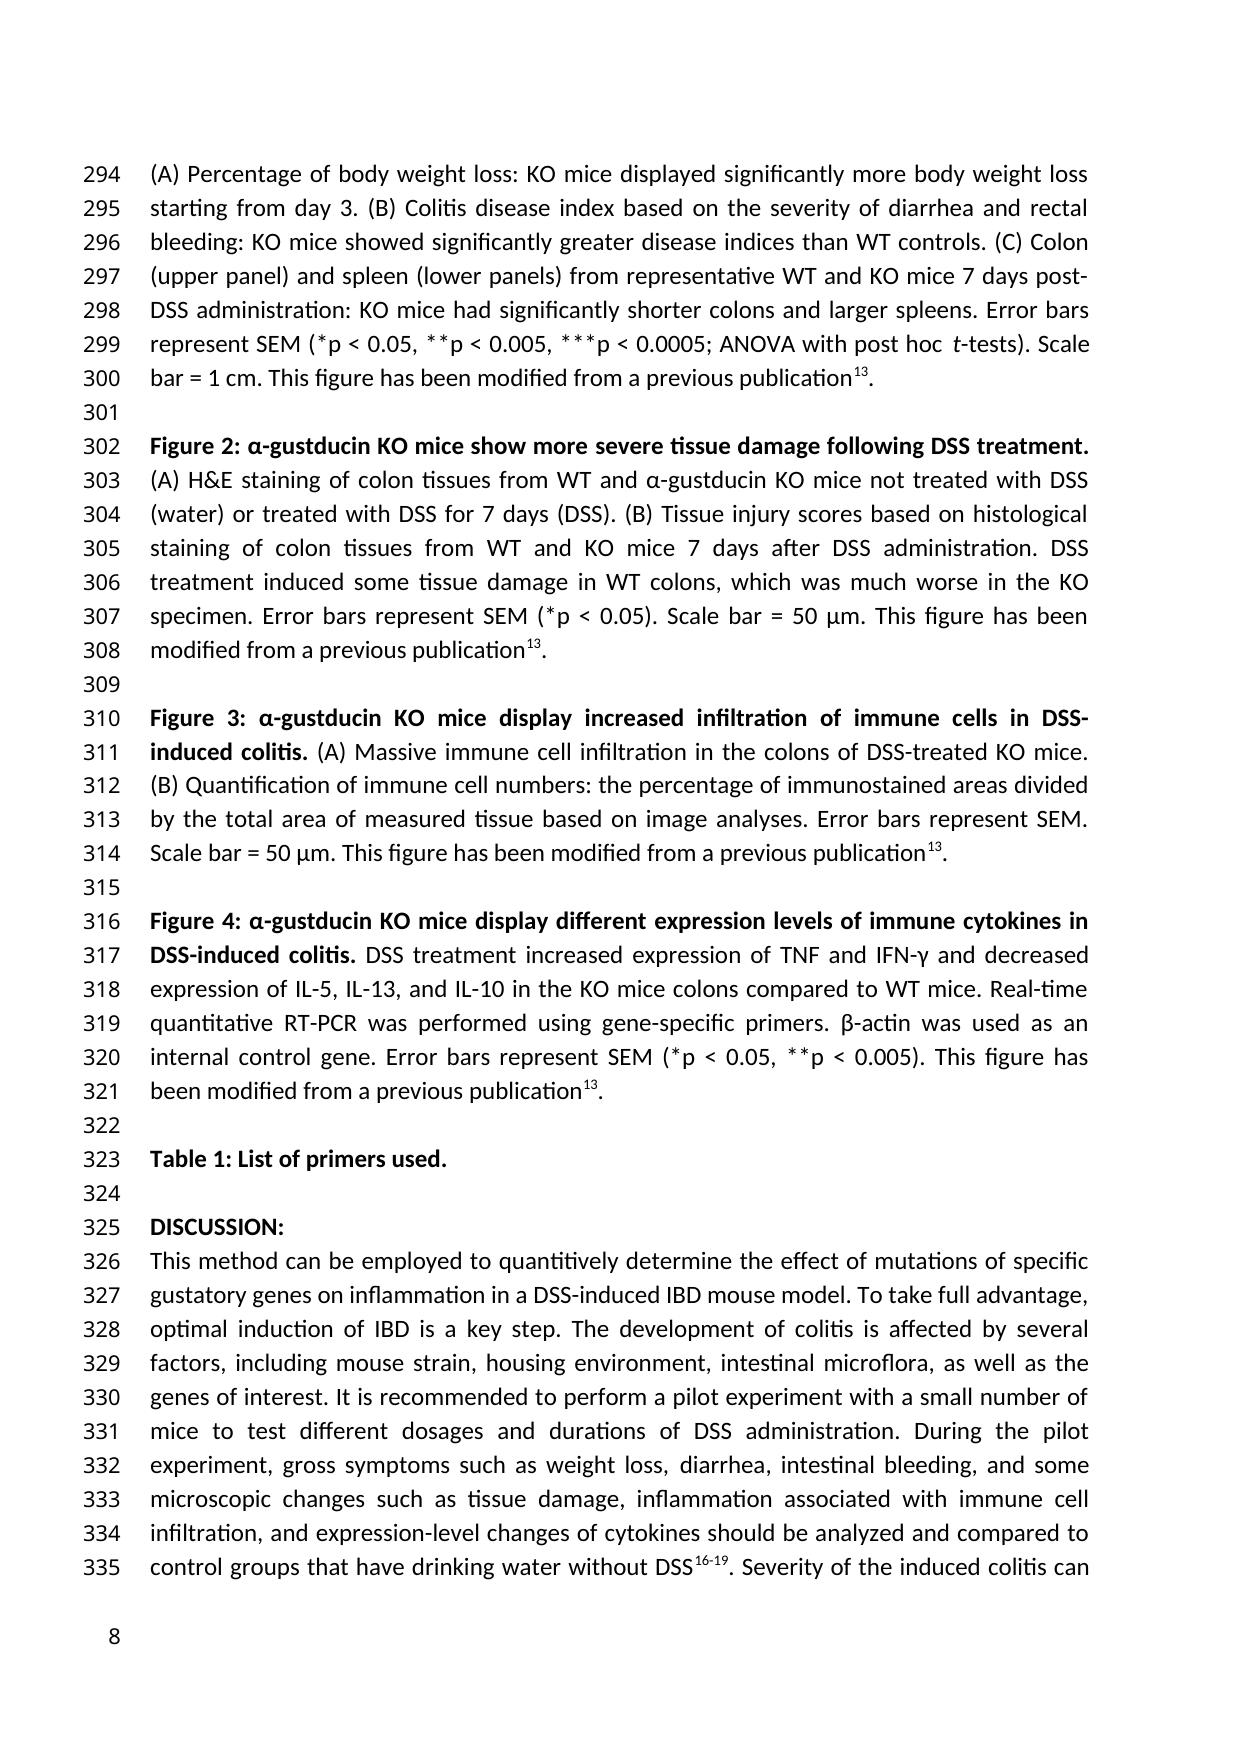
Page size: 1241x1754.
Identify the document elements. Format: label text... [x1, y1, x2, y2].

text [150, 157, 1090, 394]
text Figure 3: α-gustducin KO mice display increased infiltration of immune cells in DSS-induced colitis. (A) Massive immune cell infiltration in the colons of DSS-treated KO mice. (B) Quantification of immune cell numbers: the percentage of immunostained areas divided by the total area of measured tissue based on image analyses. Error bars represent SEM. Scale bar = 50 µm. This figure has been modified from a previous publication13. [150, 700, 1090, 870]
text Table 1: List of primers used. [150, 1141, 1090, 1175]
text DISCUSSION: [150, 1209, 1090, 1243]
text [150, 1243, 1090, 1583]
text Figure 4: α-gustducin KO mice display different expression levels of immune cytokines in DSS-induced colitis. DSS treatment increased expression of TNF and IFN-γ and decreased expression of IL-5, IL-13, and IL-10 in the KO mice colons compared to WT mice. Real-time quantitative RT-PCR was performed using gene-specific primers. β-actin was used as an internal control gene. Error bars represent SEM (*p < 0.05, **p < 0.005). This figure has been modified from a previous publication13. [150, 904, 1090, 1107]
text Figure 2: α-gustducin KO mice show more severe tissue damage following DSS treatment. (A) H&E staining of colon tissues from WT and α-gustducin KO mice not treated with DSS (water) or treated with DSS for 7 days (DSS). (B) Tissue injury scores based on histological staining of colon tissues from WT and KO mice 7 days after DSS administration. DSS treatment induced some tissue damage in WT colons, which was much worse in the KO specimen. Error bars represent SEM (*p < 0.05). Scale bar = 50 µm. This figure has been modified from a previous publication13. [150, 428, 1090, 666]
